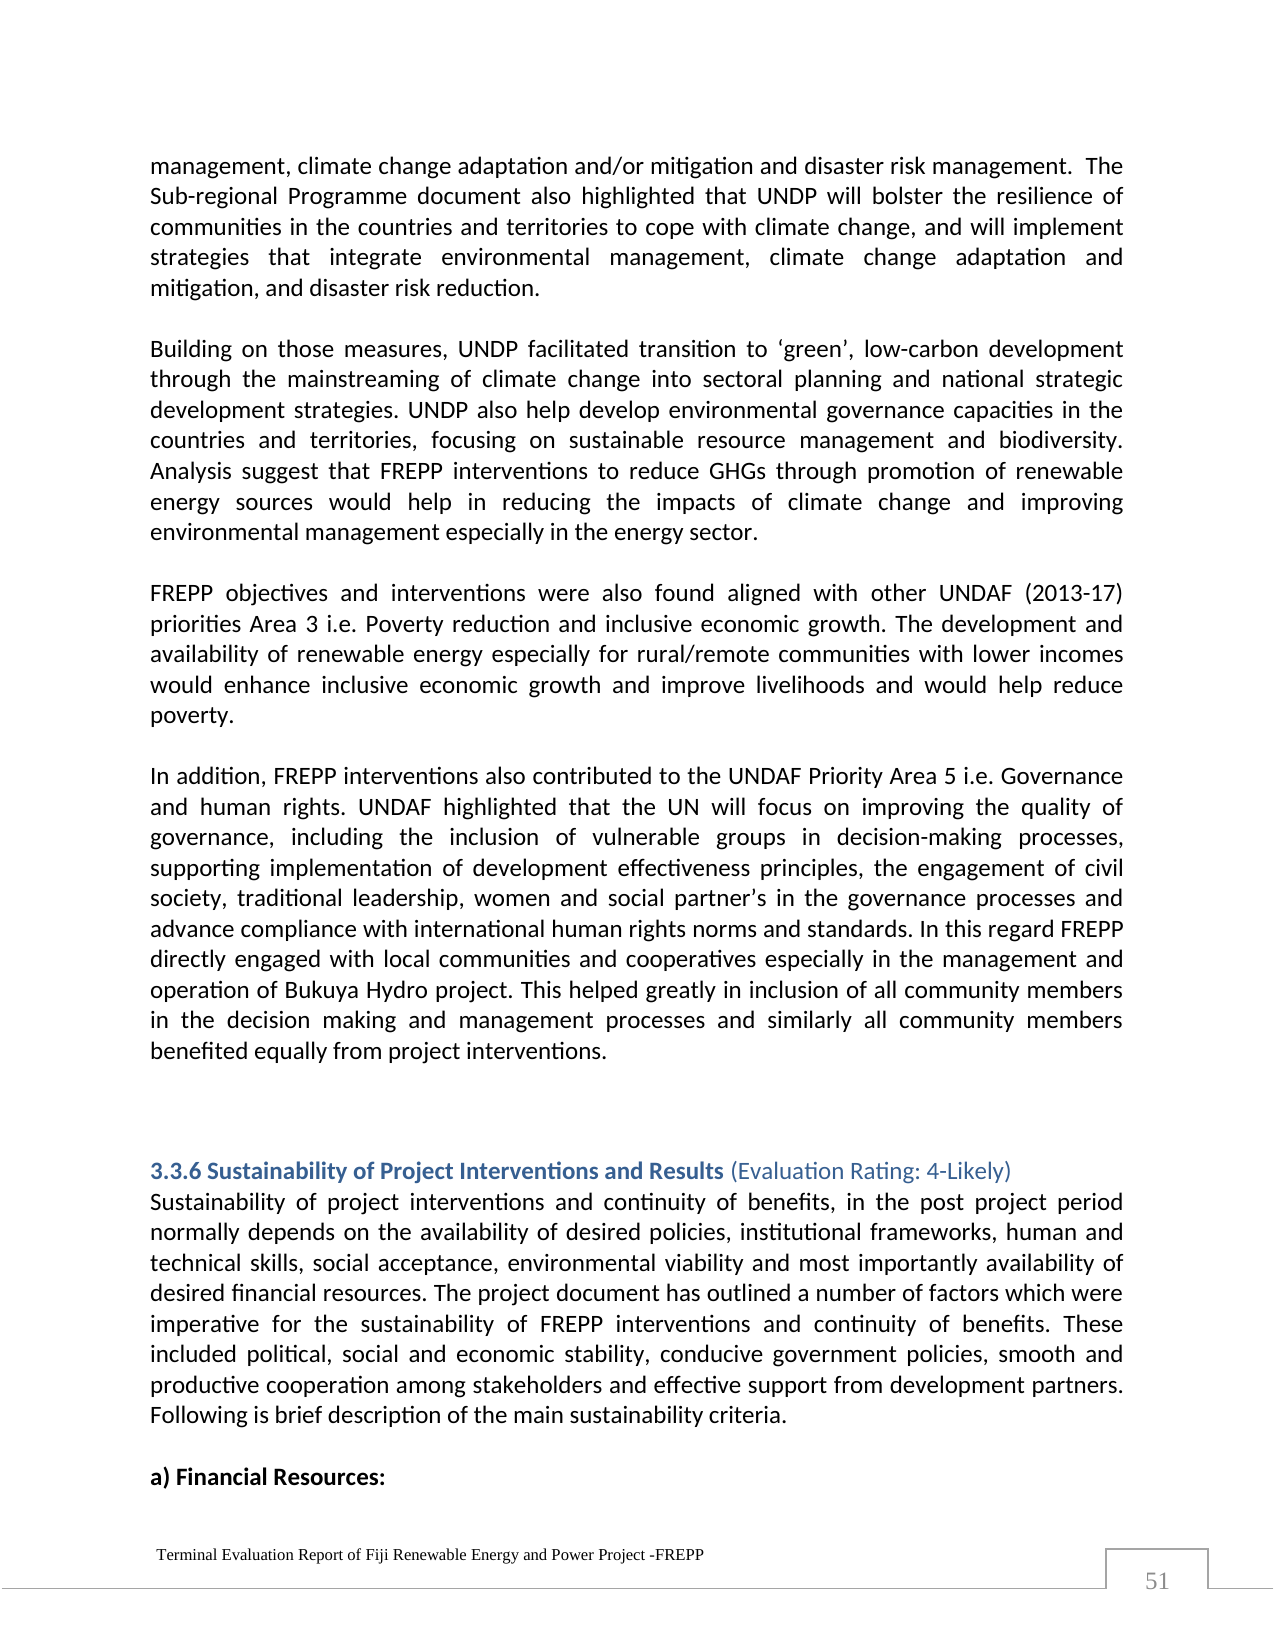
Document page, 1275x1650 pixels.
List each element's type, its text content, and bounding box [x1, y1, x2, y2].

text Building on those measures, UNDP facilitated transition to ‘green’, low-carbon development through the mainstreaming of climate change into sectoral planning and national strategic development strategies. UNDP also help develop environmental governance capacities in the countries and territories, focusing on sustainable resource management and biodiversity. Analysis suggest that FREPP interventions to reduce GHGs through promotion of renewable energy sources would help in reducing the impacts of climate change and improving environmental management especially in the energy sector. [150, 333, 1125, 547]
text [150, 150, 1125, 303]
text 3.3.6 Sustainability of Project Interventions and Results (Evaluation Rating: 4-Likely) [150, 1155, 1125, 1186]
text FREPP objectives and interventions were also found aligned with other UNDAF (2013-17) priorities Area 3 i.e. Poverty reduction and inclusive economic growth. The development and availability of renewable energy especially for rural/remote communities with lower incomes would enhance inclusive economic growth and improve livelihoods and would help reduce poverty. [150, 577, 1125, 730]
text a) Financial Resources: [150, 1461, 1125, 1491]
text Sustainability of project interventions and continuity of benefits, in the post project period normally depends on the availability of desired policies, institutional frameworks, human and technical skills, social acceptance, environmental viability and most importantly availability of desired financial resources. The project document has outlined a number of factors which were imperative for the sustainability of FREPP interventions and continuity of benefits. These included political, social and economic stability, conducive government policies, smooth and productive cooperation among stakeholders and effective support from development partners. Following is brief description of the main sustainability criteria. [150, 1186, 1125, 1430]
text In addition, FREPP interventions also contributed to the UNDAF Priority Area 5 i.e. Governance and human rights. UNDAF highlighted that the UN will focus on improving the quality of governance, including the inclusion of vulnerable groups in decision-making processes, supporting implementation of development effectiveness principles, the engagement of civil society, traditional leadership, women and social partner’s in the governance processes and advance compliance with international human rights norms and standards. In this regard FREPP directly engaged with local communities and cooperatives especially in the management and operation of Bukuya Hydro project. This helped greatly in inclusion of all community members in the decision making and management processes and similarly all community members benefited equally from project interventions. [150, 760, 1125, 1066]
